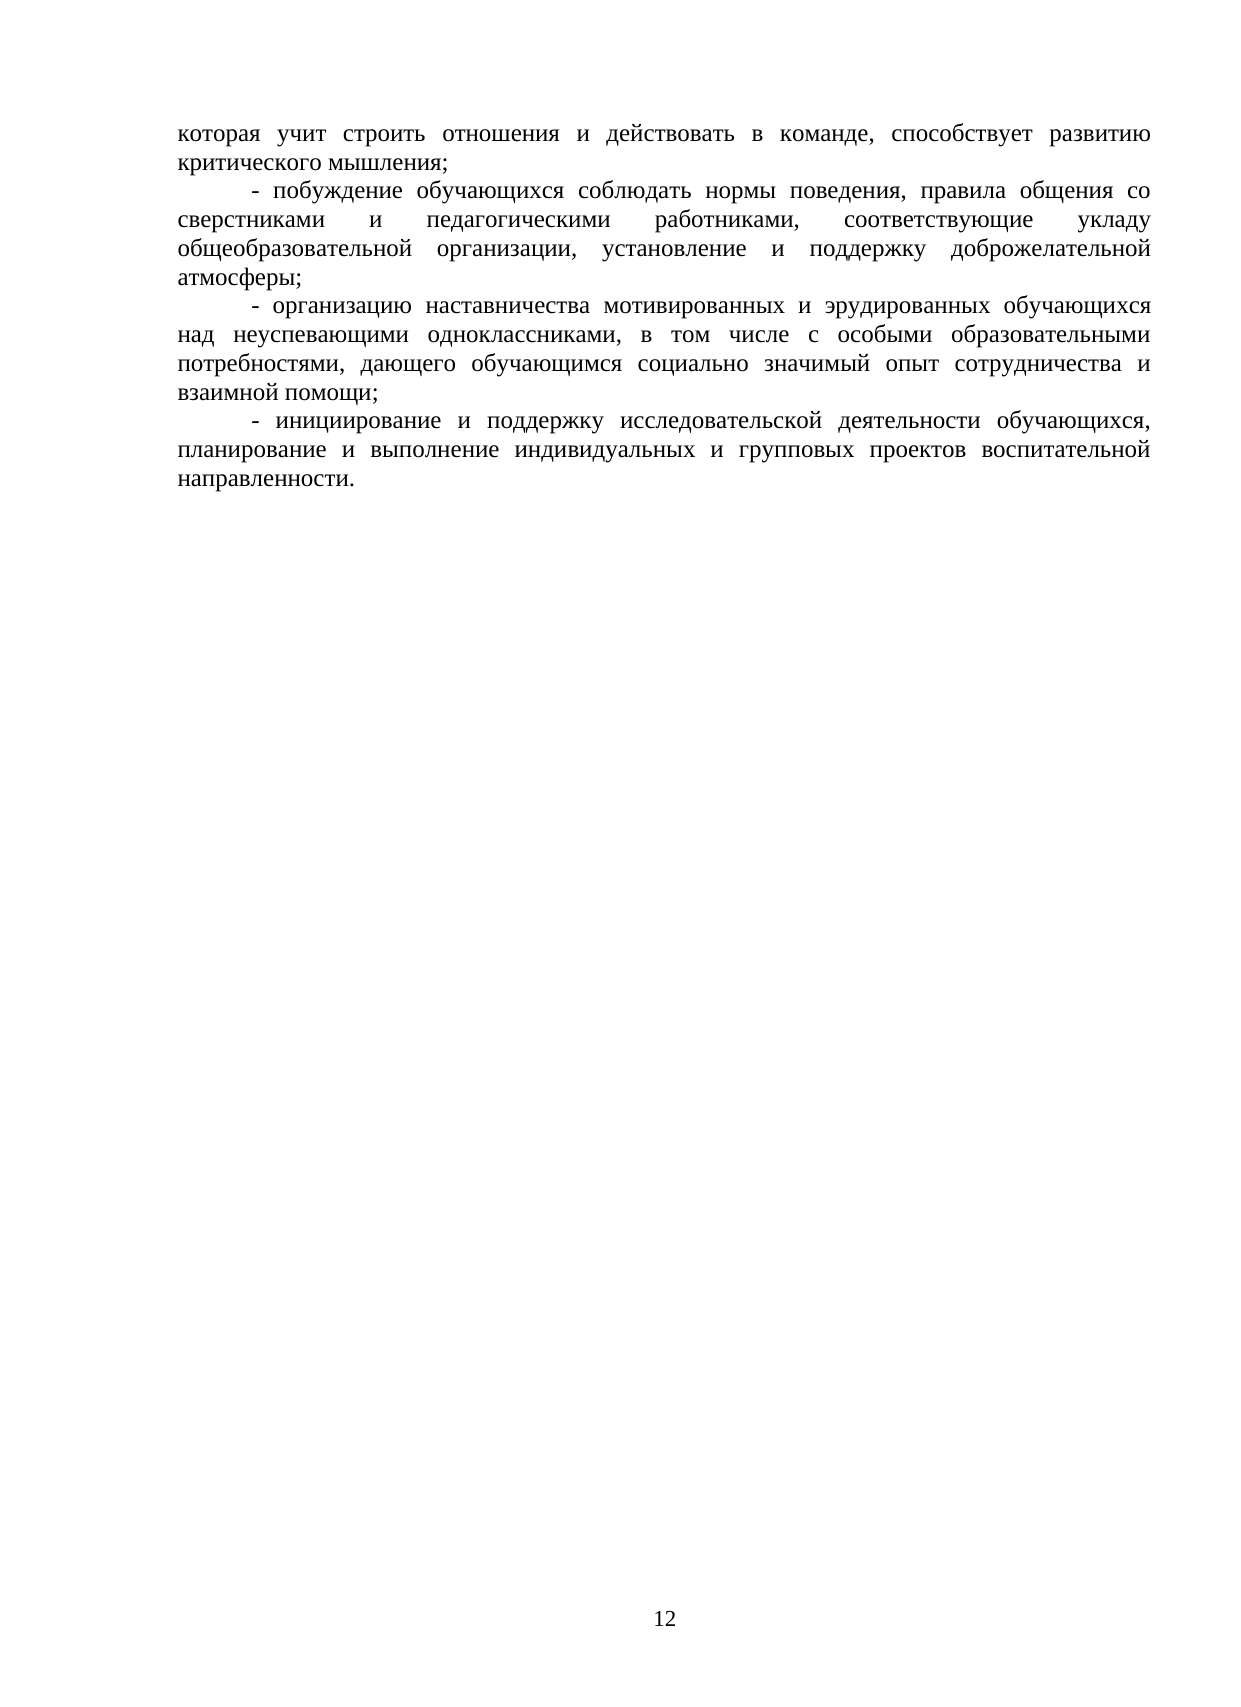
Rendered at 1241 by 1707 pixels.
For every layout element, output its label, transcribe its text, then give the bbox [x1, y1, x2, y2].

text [177, 118, 1152, 176]
text - инициирование и поддержку исследовательской деятельности обучающихся, планирование и выполнение индивидуальных и групповых проектов воспитательной направленности. [177, 406, 1152, 492]
text - организацию наставничества мотивированных и эрудированных обучающихся над неуспевающими одноклассниками, в том числе с особыми образовательными потребностями, дающего обучающимся социально значимый опыт сотрудничества и взаимной помощи; [177, 291, 1152, 406]
text - побуждение обучающихся соблюдать нормы поведения, правила общения со сверстниками и педагогическими работниками, соответствующие укладу общеобразовательной организации, установление и поддержку доброжелательной атмосферы; [177, 176, 1152, 291]
